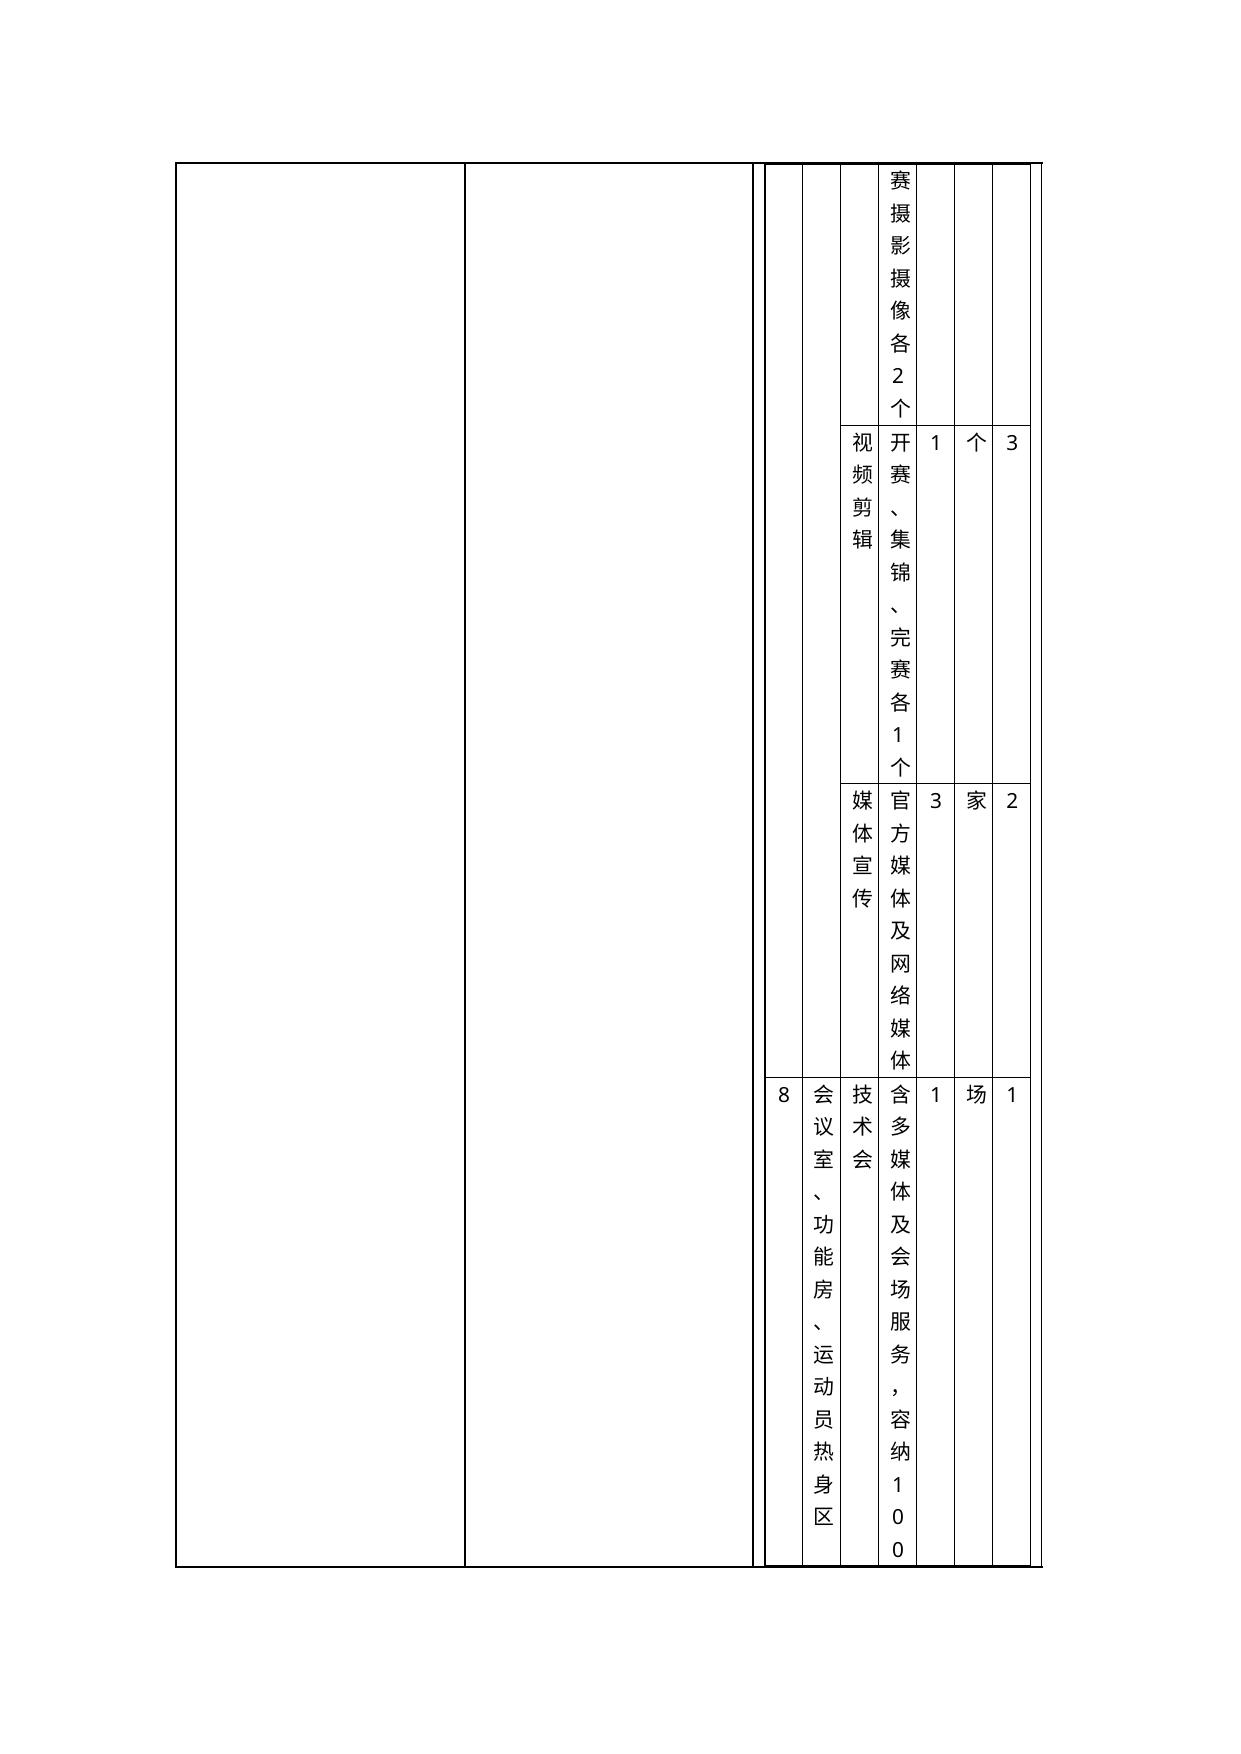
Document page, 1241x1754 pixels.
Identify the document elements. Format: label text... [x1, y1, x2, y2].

table_cell [754, 164, 764, 1566]
table_cell [803, 165, 840, 1077]
table_cell [879, 784, 916, 1077]
table_cell [955, 426, 992, 783]
table_cell [766, 165, 802, 1077]
table_cell 1 [177, 164, 464, 1566]
table_cell [955, 784, 992, 1077]
table_cell [841, 426, 878, 783]
table_cell [955, 1078, 992, 1565]
table_cell [955, 165, 992, 425]
table_cell ★ [466, 164, 752, 1566]
table_cell [993, 165, 1030, 425]
table_cell [1031, 164, 1041, 1566]
table_cell [841, 1078, 878, 1565]
table_cell [993, 426, 1030, 783]
table_cell [879, 165, 916, 425]
table_cell [803, 1078, 840, 1565]
table_cell [917, 426, 954, 783]
table_cell [879, 426, 916, 783]
table_cell [917, 165, 954, 425]
table_cell [841, 165, 878, 425]
table_cell [766, 1078, 802, 1565]
table_cell [841, 784, 878, 1077]
table_cell [917, 1078, 954, 1565]
table_cell [879, 1078, 916, 1565]
table_cell [993, 1078, 1030, 1565]
table_cell [917, 784, 954, 1077]
table_cell [993, 784, 1030, 1077]
